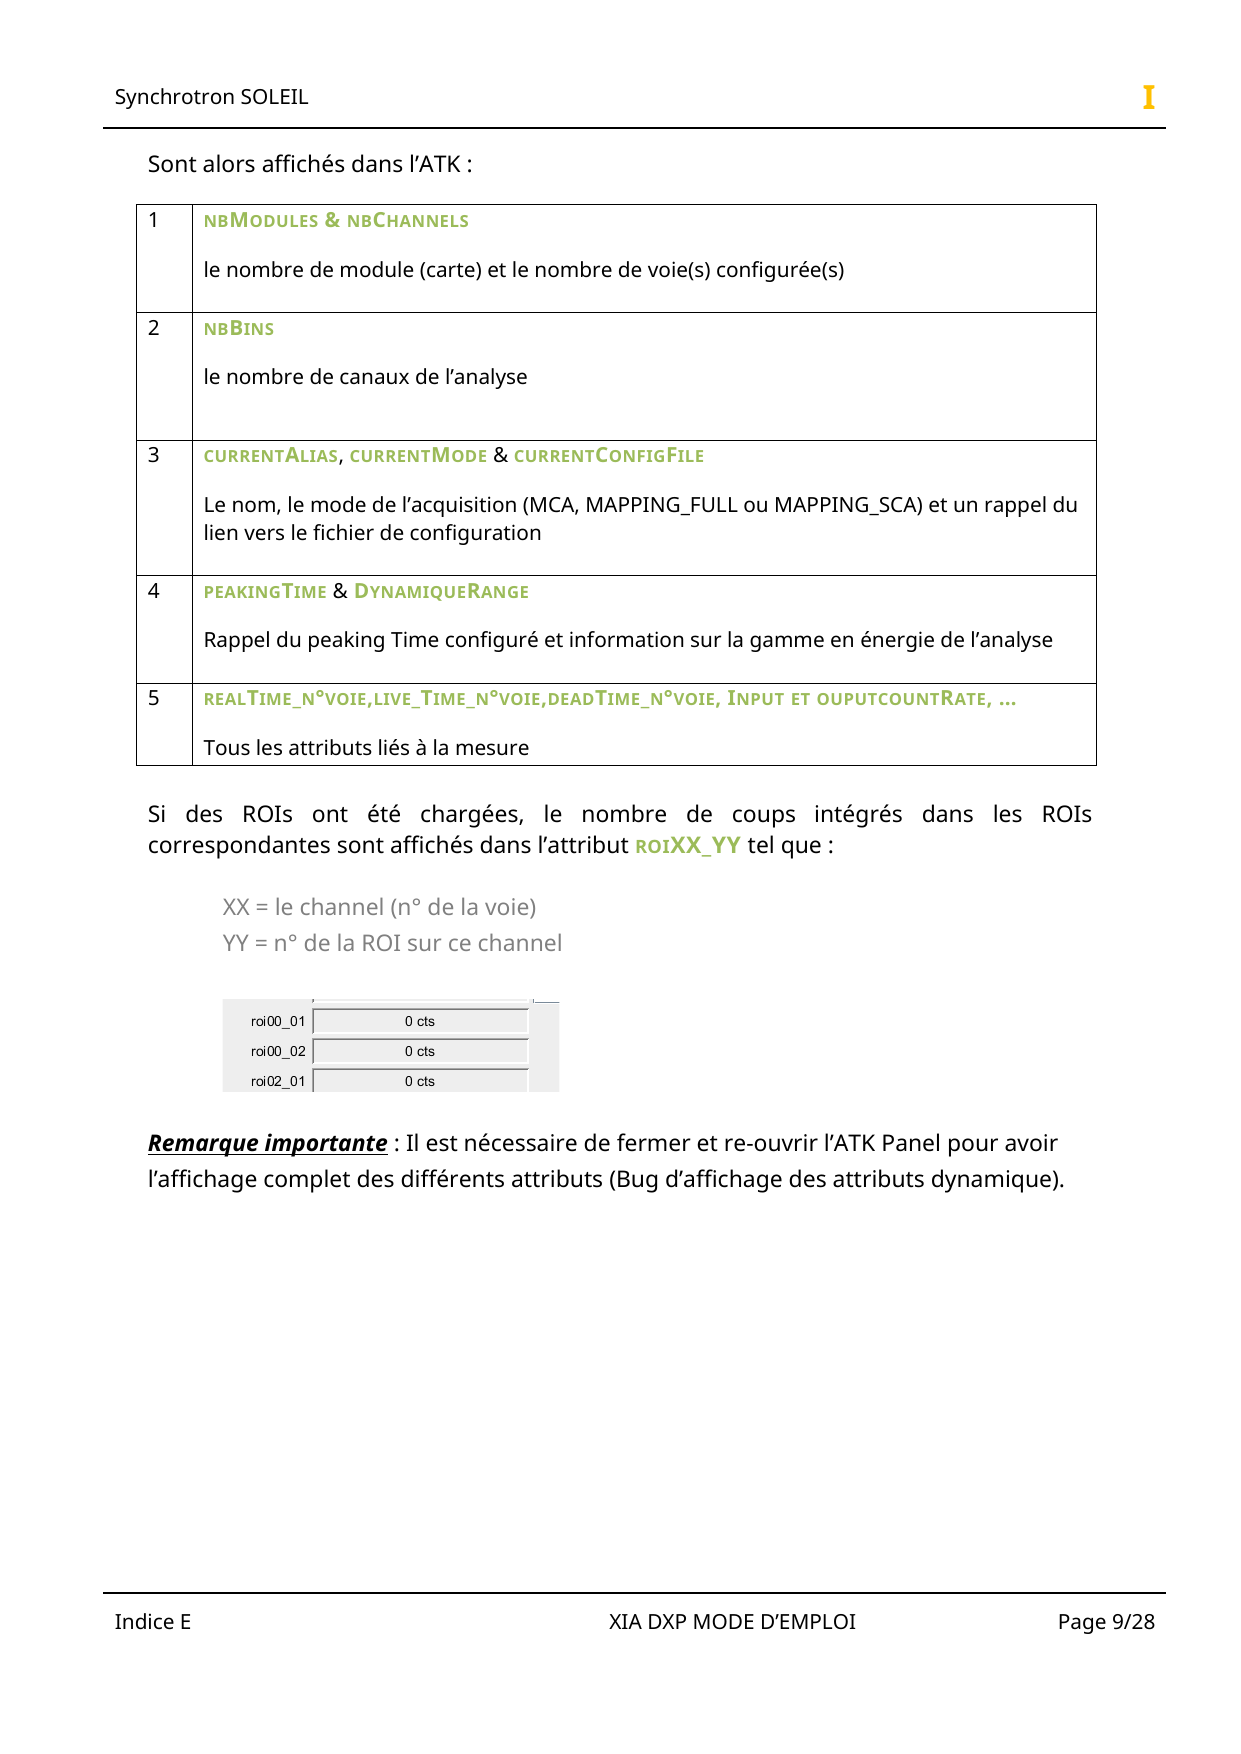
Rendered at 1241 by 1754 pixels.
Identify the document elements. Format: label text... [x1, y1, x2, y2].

table_cell currentAlias, currentMode & currentConfigFile Le nom, le mode de l’acquisition (MCA, MAPPING_FULL ou MAPPING_SCA) et un rappel du lien vers le fichier de configuration [193, 441, 1096, 575]
table_cell peakingTime & DynamiqueRange Rappel du peaking Time configuré et information sur la gamme en énergie de l’analyse [193, 576, 1096, 682]
list YY = n° de la ROI sur ce channel [223, 927, 1093, 958]
table_header 1 [137, 205, 192, 312]
text Remarque importante : Il est nécessaire de fermer et re-ouvrir l’ATK Panel pour avoir l’affichage complet des différents attributs (Bug d’affichage des attributs dynamique). [148, 1127, 1093, 1194]
table_cell 5 [137, 684, 192, 765]
table_cell 4 [137, 576, 192, 682]
list XX = le channel (n° de la voie) [223, 891, 1093, 923]
table_cell 2 [137, 313, 192, 439]
table_cell nbBins le nombre de canaux de l’analyse [193, 313, 1096, 439]
table_cell realTime_n°voie,live_Time_n°voie,deadTime_n°voie, Input et ouputcountRate, … Tous les attributs liés à la mesure [193, 684, 1096, 765]
table_header nbModules & nbChannels le nombre de module (carte) et le nombre de voie(s) configurée(s) [193, 205, 1096, 312]
text Si des ROIs ont été chargées, le nombre de coups intégrés dans les ROIs correspondantes sont affichés dans l’attribut roiXX_YY tel que : [148, 798, 1093, 860]
text Sont alors affichés dans l’ATK : [148, 148, 1093, 179]
picture [222, 999, 560, 1092]
table_cell 3 [137, 441, 192, 575]
